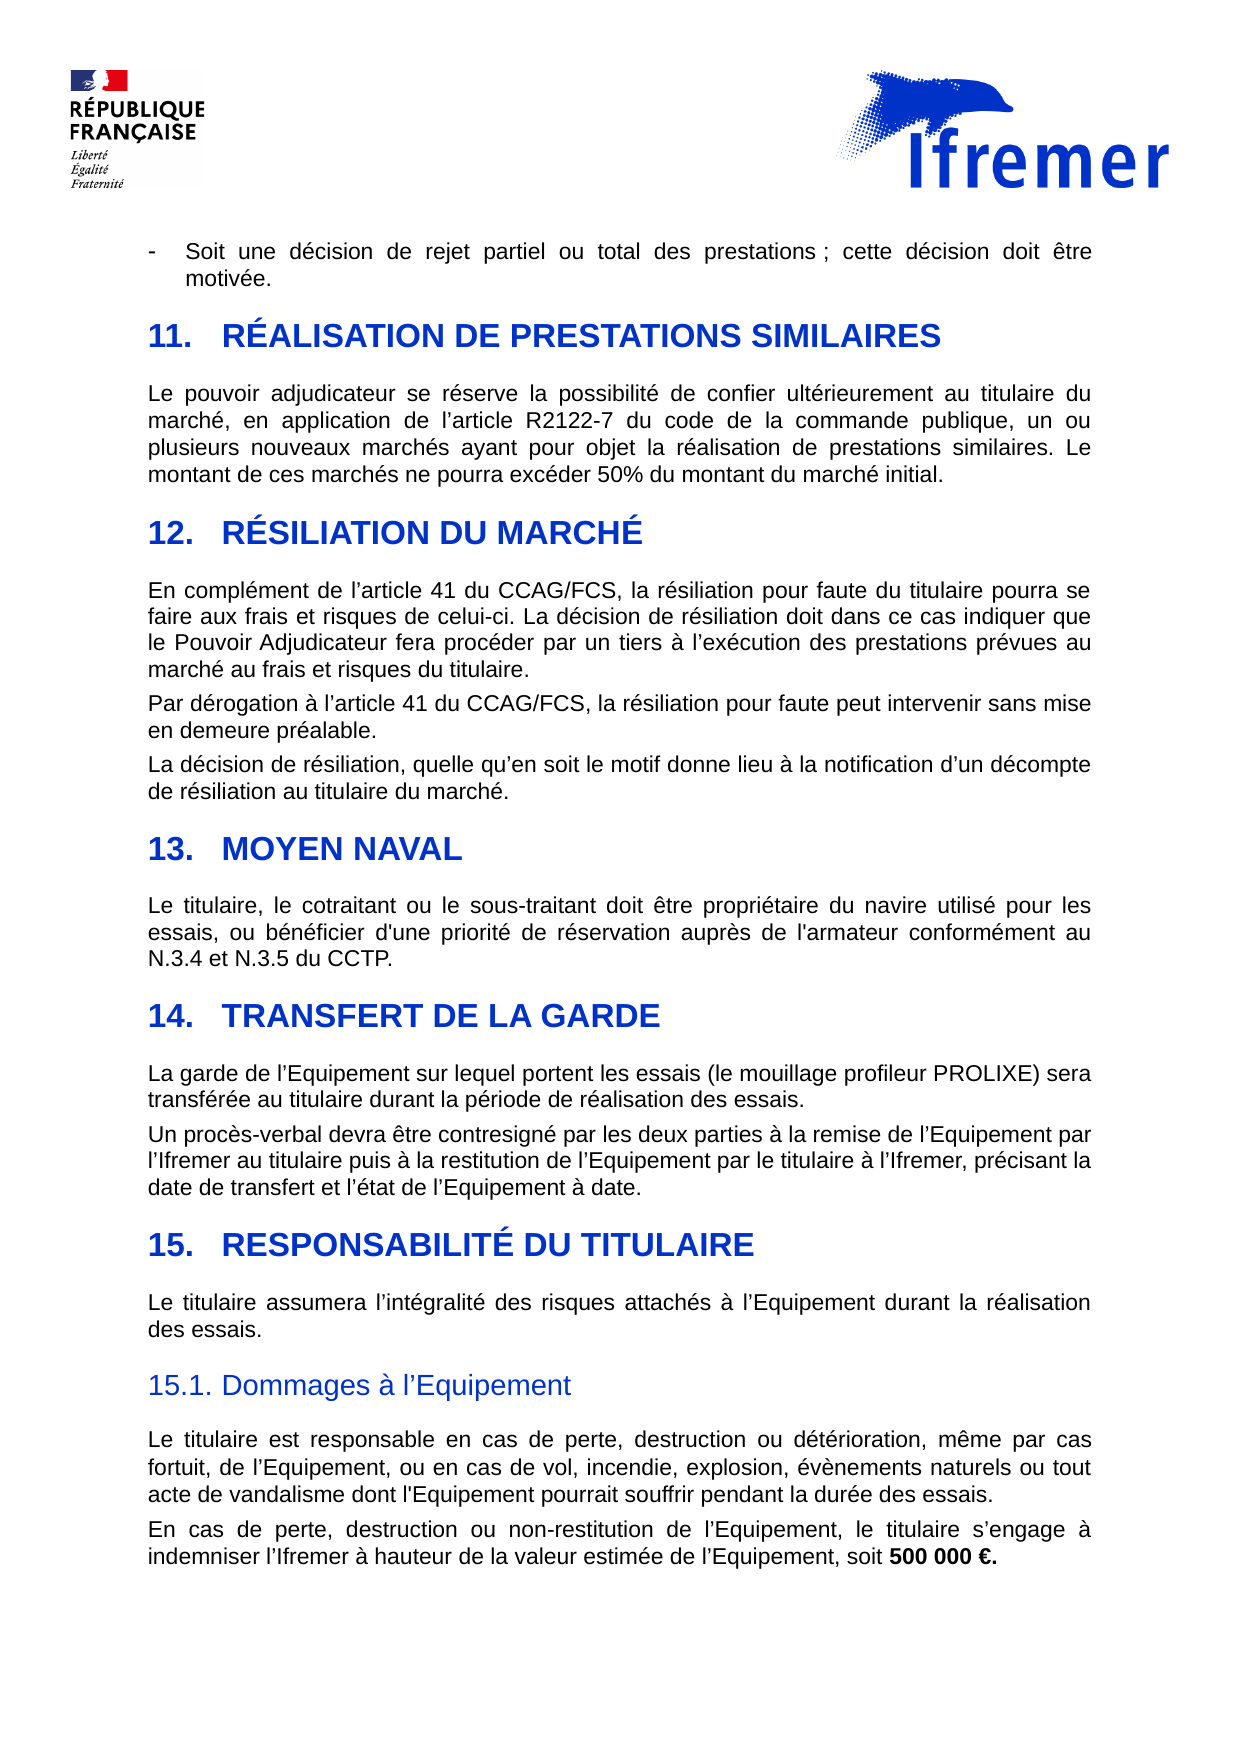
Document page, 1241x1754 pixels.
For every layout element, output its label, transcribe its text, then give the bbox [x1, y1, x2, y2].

text Un procès-verbal devra être contresigné par les deux parties à la remise de l’Equipement par l’Ifremer au titulaire puis à la restitution de l’Equipement par le titulaire à l’Ifremer, précisant la date de transfert et l’état de l’Equipement à date. [148, 1121, 1092, 1200]
picture [836, 70, 1169, 188]
text En cas de perte, destruction ou non-restitution de l’Equipement, le titulaire s’engage à indemniser l’Ifremer à hauteur de la valeur estimée de l’Equipement, soit 500 000 €. [148, 1516, 1092, 1570]
subtitle RESPONSABILITÉ DU TITULAIRE [148, 1225, 1092, 1263]
text Le titulaire est responsable en cas de perte, destruction ou détérioration, même par cas fortuit, de l’Equipement, ou en cas de vol, incendie, explosion, évènements naturels ou tout acte de vandalisme dont l'Equipement pourrait souffrir pendant la durée des essais. [148, 1426, 1092, 1507]
picture [70, 70, 205, 188]
subtitle RÉALISATION DE PRESTATIONS SIMILAIRES [148, 316, 1092, 355]
subtitle Dommages à l’Equipement [148, 1368, 1092, 1401]
text Le pouvoir adjudicateur se réserve la possibilité de confier ultérieurement au titulaire du marché, en application de l’article R2122-7 du code de la commande publique, un ou plusieurs nouveaux marchés ayant pour objet la réalisation de prestations similaires. Le montant de ces marchés ne pourra excéder 50% du montant du marché initial. [148, 380, 1092, 488]
text La garde de l’Equipement sur lequel portent les essais (le mouillage profileur PROLIXE) sera transférée au titulaire durant la période de réalisation des essais. [148, 1060, 1092, 1113]
subtitle MOYEN NAVAL [148, 829, 1092, 867]
text Le titulaire, le cotraitant ou le sous-traitant doit être propriétaire du navire utilisé pour les essais, ou bénéficier d'une priorité de réservation auprès de l'armateur conformément au N.3.4 et N.3.5 du CCTP. [148, 892, 1092, 972]
list Soit une décision de rejet partiel ou total des prestations ; cette décision doit être motivée. [148, 236, 1092, 291]
text Le titulaire assumera l’intégralité des risques attachés à l’Equipement durant la réalisation des essais. [148, 1288, 1092, 1343]
text La décision de résiliation, quelle qu’en soit le motif donne lieu à la notification d’un décompte de résiliation au titulaire du marché. [148, 751, 1092, 804]
subtitle TRANSFERT DE LA GARDE [148, 997, 1092, 1035]
text Par dérogation à l’article 41 du CCAG/FCS, la résiliation pour faute peut intervenir sans mise en demeure préalable. [148, 690, 1092, 743]
text En complément de l’article 41 du CCAG/FCS, la résiliation pour faute du titulaire pourra se faire aux frais et risques de celui-ci. La décision de résiliation doit dans ce cas indiquer que le Pouvoir Adjudicateur fera procéder par un tiers à l’exécution des prestations prévues au marché au frais et risques du titulaire. [148, 577, 1092, 682]
subtitle RÉSILIATION DU MARCHÉ [148, 513, 1092, 552]
